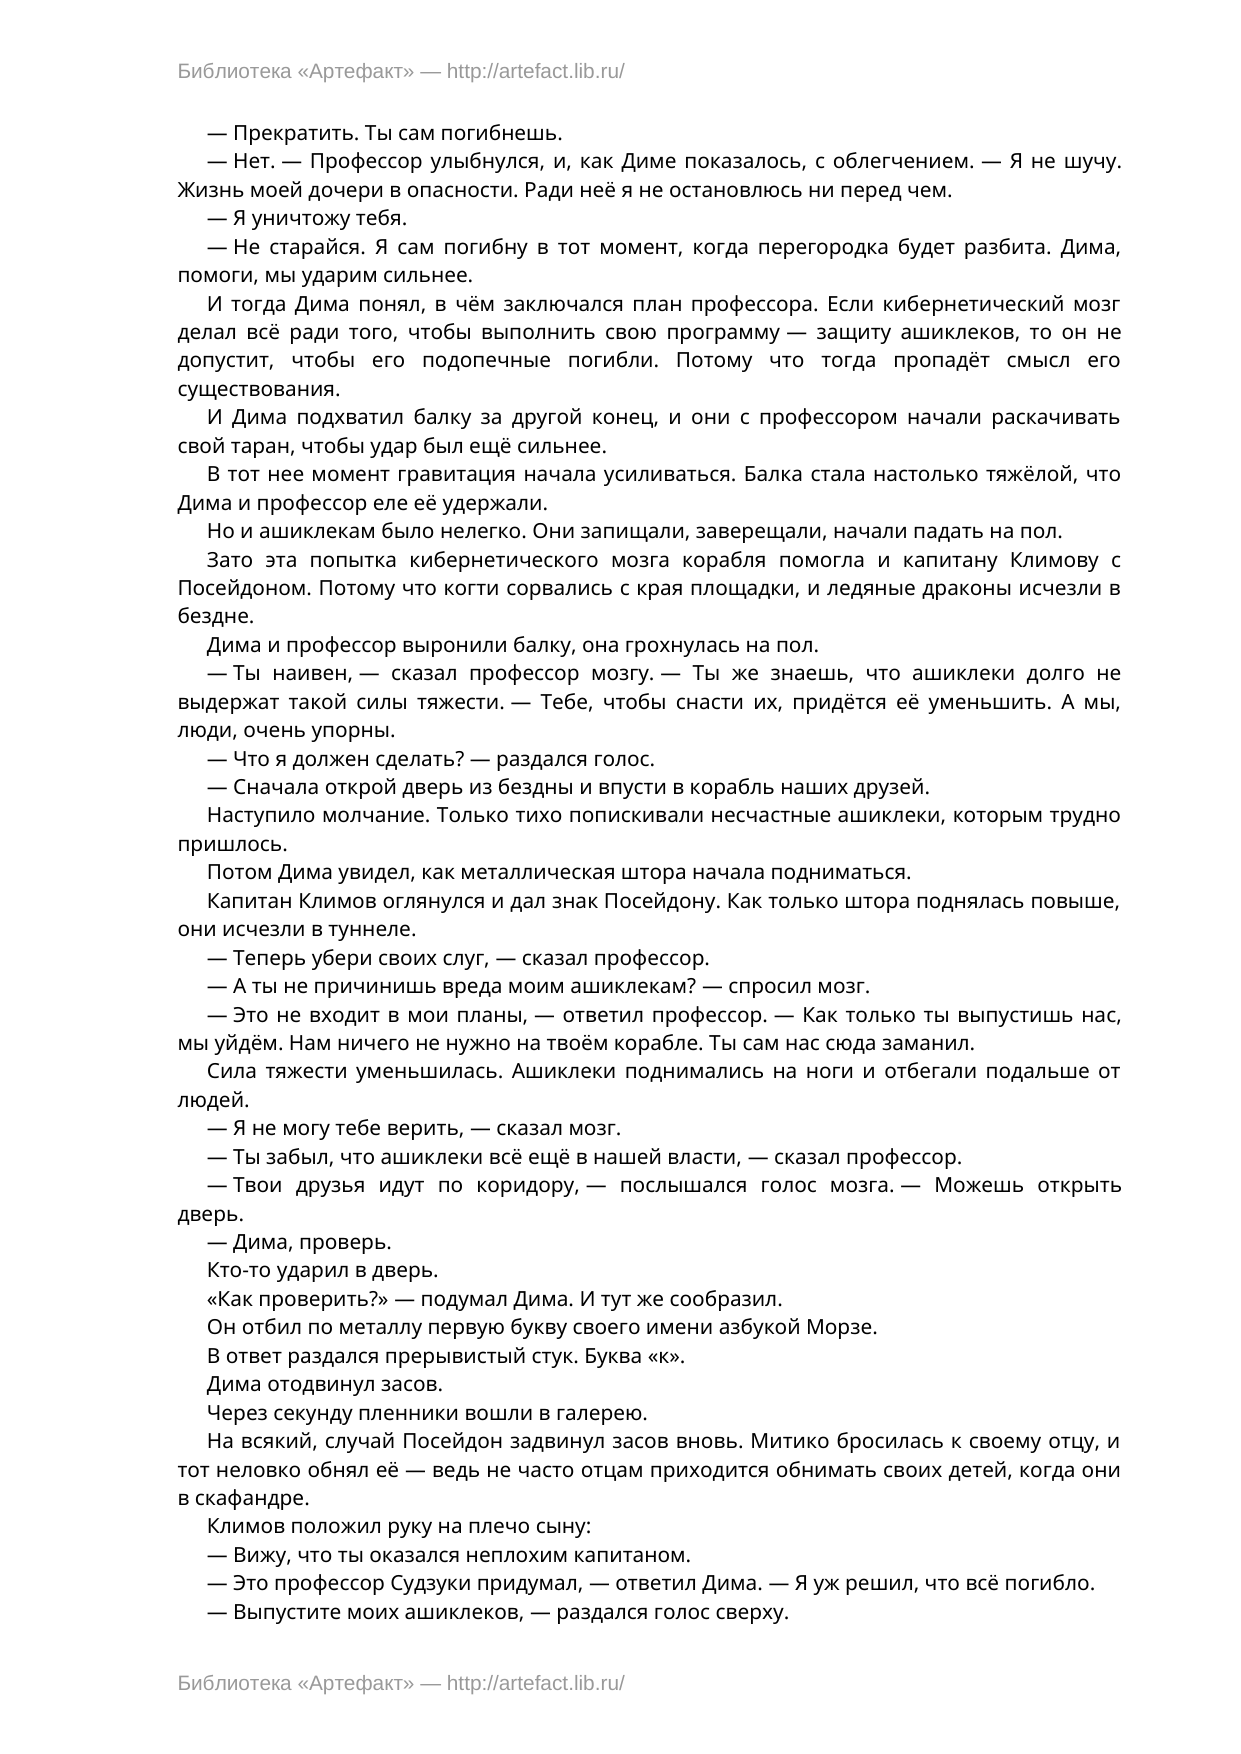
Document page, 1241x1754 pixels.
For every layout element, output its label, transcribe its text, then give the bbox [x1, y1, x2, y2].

text — Нет. — Профессор улыбнулся, и, как Диме показалось, с облегчением. — Я не шучу. Жизнь моей дочери в опасности. Ради неё я не остановлюсь ни перед чем. [177, 147, 1122, 203]
text Дима и профессор выронили балку, она грохнулась на пол. [177, 630, 1122, 658]
text И Дима подхватил балку за другой конец, и они с профессором начали раскачивать свой таран, чтобы удар был ещё сильнее. [177, 402, 1122, 459]
text — Что я должен сделать? — раздался голос. [177, 744, 1122, 772]
text Кто-то ударил в дверь. [177, 1256, 1122, 1284]
text Дима отодвинул засов. [177, 1369, 1122, 1398]
text — Вижу, что ты оказался неплохим капитаном. [177, 1540, 1122, 1568]
text Зато эта попытка кибернетического мозга корабля помогла и капитану Климову с Посейдоном. Потому что когти сорвались с края площадки, и ледяные драконы исчезли в бездне. [177, 545, 1122, 630]
text Капитан Климов оглянулся и дал знак Посейдону. Как только штора поднялась повыше, они исчезли в туннеле. [177, 886, 1122, 943]
text — Прекратить. Ты сам погибнешь. [177, 118, 1122, 147]
text Наступило молчание. Только тихо попискивали несчастные ашиклеки, которым трудно пришлось. [177, 801, 1122, 857]
text — Сначала открой дверь из бездны и впусти в корабль наших друзей. [177, 772, 1122, 801]
text Потом Дима увидел, как металлическая штора начала подниматься. [177, 857, 1122, 886]
text — А ты не причинишь вреда моим ашиклекам? — спросил мозг. [177, 971, 1122, 1000]
text — Не старайся. Я сам погибну в тот момент, когда перегородка будет разбита. Дима, помоги, мы ударим сильнее. [177, 232, 1122, 289]
text — Ты забыл, что ашиклеки всё ещё в нашей власти, — сказал профессор. [177, 1142, 1122, 1170]
text Через секунду пленники вошли в галерею. [177, 1398, 1122, 1426]
text — Ты наивен, — сказал профессор мозгу. — Ты же знаешь, что ашиклеки долго не выдержат такой силы тяжести. — Тебе, чтобы снасти их, придётся её уменьшить. А мы, люди, очень упорны. [177, 658, 1122, 744]
text В ответ раздался прерывистый стук. Буква «к». [177, 1341, 1122, 1369]
text Сила тяжести уменьшилась. Ашиклеки поднимались на ноги и отбегали подальше от людей. [177, 1057, 1122, 1113]
text — Теперь убери своих слуг, — сказал профессор. [177, 943, 1122, 971]
text Он отбил по металлу первую букву своего имени азбукой Морзе. [177, 1312, 1122, 1341]
text Климов положил руку на плечо сыну: [177, 1512, 1122, 1540]
text — Я уничтожу тебя. [177, 203, 1122, 232]
text На всякий, случай Посейдон задвинул засов вновь. Митико бросилась к своему отцу, и тот неловко обнял её — ведь не часто отцам приходится обнимать своих детей, когда они в скафандре. [177, 1426, 1122, 1512]
text — Это не входит в мои планы, — ответил профессор. — Как только ты выпустишь нас, мы уйдём. Нам ничего не нужно на твоём корабле. Ты сам нас сюда заманил. [177, 1000, 1122, 1057]
text — Дима, проверь. [177, 1227, 1122, 1256]
text — Я не могу тебе верить, — сказал мозг. [177, 1113, 1122, 1142]
text — Твои друзья идут по коридору, — послышался голос мозга. — Можешь открыть дверь. [177, 1170, 1122, 1227]
text — Это профессор Судзуки придумал, — ответил Дима. — Я уж решил, что всё погибло. [177, 1568, 1122, 1597]
text В тот нее момент гравитация начала усиливаться. Балка стала настолько тяжёлой, что Дима и профессор еле её удержали. [177, 459, 1122, 516]
text «Как проверить?» — подумал Дима. И тут же сообразил. [177, 1284, 1122, 1312]
text Но и ашиклекам было нелегко. Они запищали, заверещали, начали падать на пол. [177, 516, 1122, 545]
text — Выпустите моих ашиклеков, — раздался голос сверху. [177, 1597, 1122, 1625]
text И тогда Дима понял, в чём заключался план профессора. Если кибернетический мозг делал всё ради того, чтобы выполнить свою программу — защиту ашиклеков, то он не допустит, чтобы его подопечные погибли. Потому что тогда пропадёт смысл его существования. [177, 289, 1122, 402]
